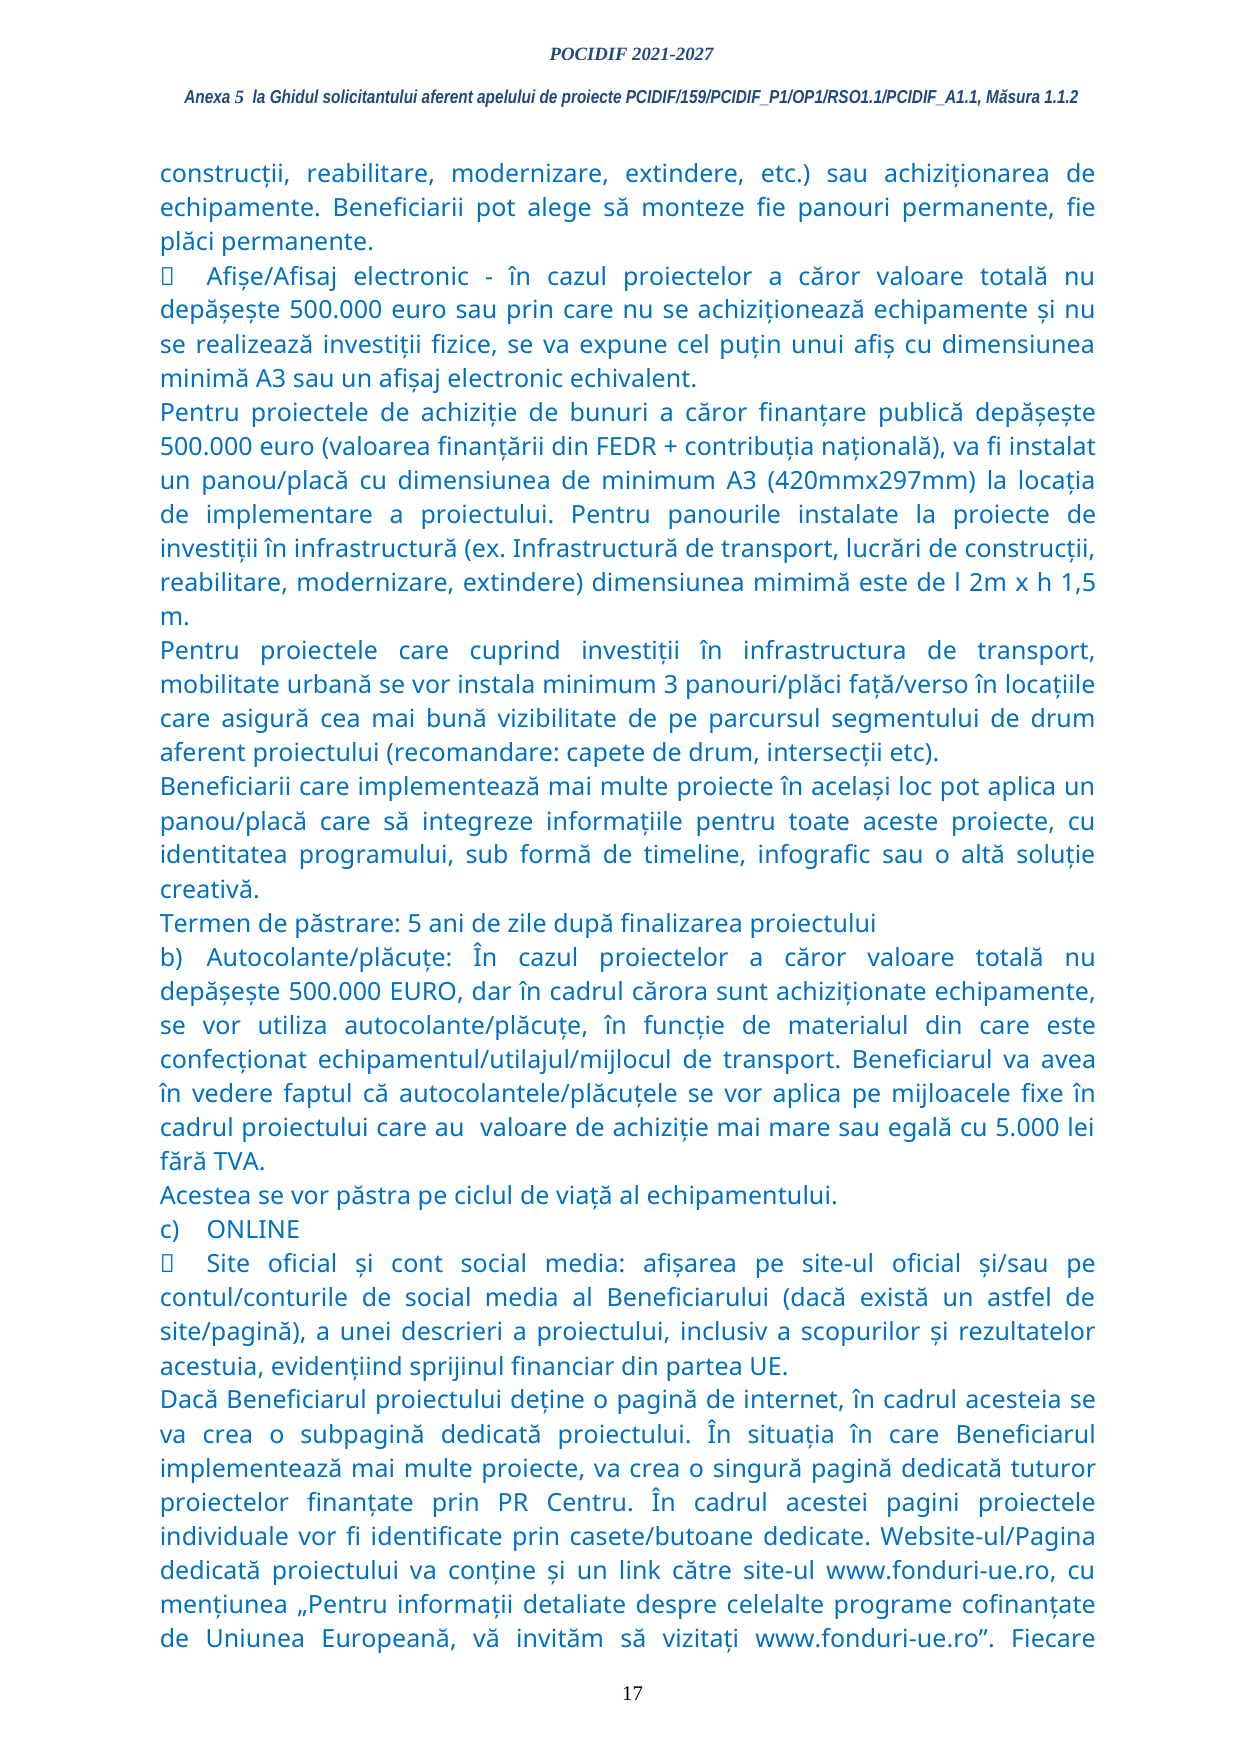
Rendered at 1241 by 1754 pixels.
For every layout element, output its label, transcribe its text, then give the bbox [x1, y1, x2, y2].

text Pentru proiectele care cuprind investiții în infrastructura de transport, mobilitate urbană se vor instala minimum 3 panouri/plăci față/verso în locațiile care asigură cea mai bună vizibilitate de pe parcursul segmentului de drum aferent proiectului (recomandare: capete de drum, intersecții etc). [159, 633, 1097, 769]
text b) Autocolante/plăcuțe: În cazul proiectelor a căror valoare totală nu depășește 500.000 EURO, dar în cadrul cărora sunt achiziționate echipamente, se vor utiliza autocolante/plăcuțe, în funcție de materialul din care este confecționat echipamentul/utilajul/mijlocul de transport. Beneficiarul va avea în vedere faptul că autocolantele/plăcuțele se vor aplica pe mijloacele fixe în cadrul proiectului care au valoare de achiziție mai mare sau egală cu 5.000 lei fără TVA. [159, 939, 1097, 1178]
text Pentru proiectele de achiziție de bunuri a căror finanțare publică depășește 500.000 euro (valoarea finanțării din FEDR + contribuția națională), va fi instalat un panou/placă cu dimensiunea de minimum A3 (420mmx297mm) la locația de implementare a proiectului. Pentru panourile instalate la proiecte de investiții în infrastructură (ex. Infrastructură de transport, lucrări de construcții, reabilitare, modernizare, extindere) dimensiunea mimimă este de l 2m x h 1,5 m. [159, 394, 1097, 633]
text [159, 156, 1097, 258]
text  Site oficial și cont social media: afișarea pe site-ul oficial și/sau pe contul/conturile de social media al Beneficiarului (dacă există un astfel de site/pagină), a unei descrieri a proiectului, inclusiv a scopurilor și rezultatelor acestuia, evidențiind sprijinul financiar din partea UE. [159, 1246, 1097, 1382]
text c) ONLINE [159, 1212, 1097, 1246]
text Beneficiarii care implementează mai multe proiecte în același loc pot aplica un panou/placă care să integreze informațiile pentru toate aceste proiecte, cu identitatea programului, sub formă de timeline, infografic sau o altă soluție creativă. [159, 769, 1097, 905]
text  Afișe/Afisaj electronic - în cazul proiectelor a căror valoare totală nu depășește 500.000 euro sau prin care nu se achiziționează echipamente și nu se realizează investiții fizice, se va expune cel puțin unui afiș cu dimensiunea minimă A3 sau un afișaj electronic echivalent. [159, 258, 1097, 394]
text Acestea se vor păstra pe ciclul de viață al echipamentului. [159, 1178, 1097, 1212]
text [159, 1382, 1097, 1655]
text Termen de păstrare: 5 ani de zile după finalizarea proiectului [159, 905, 1097, 939]
